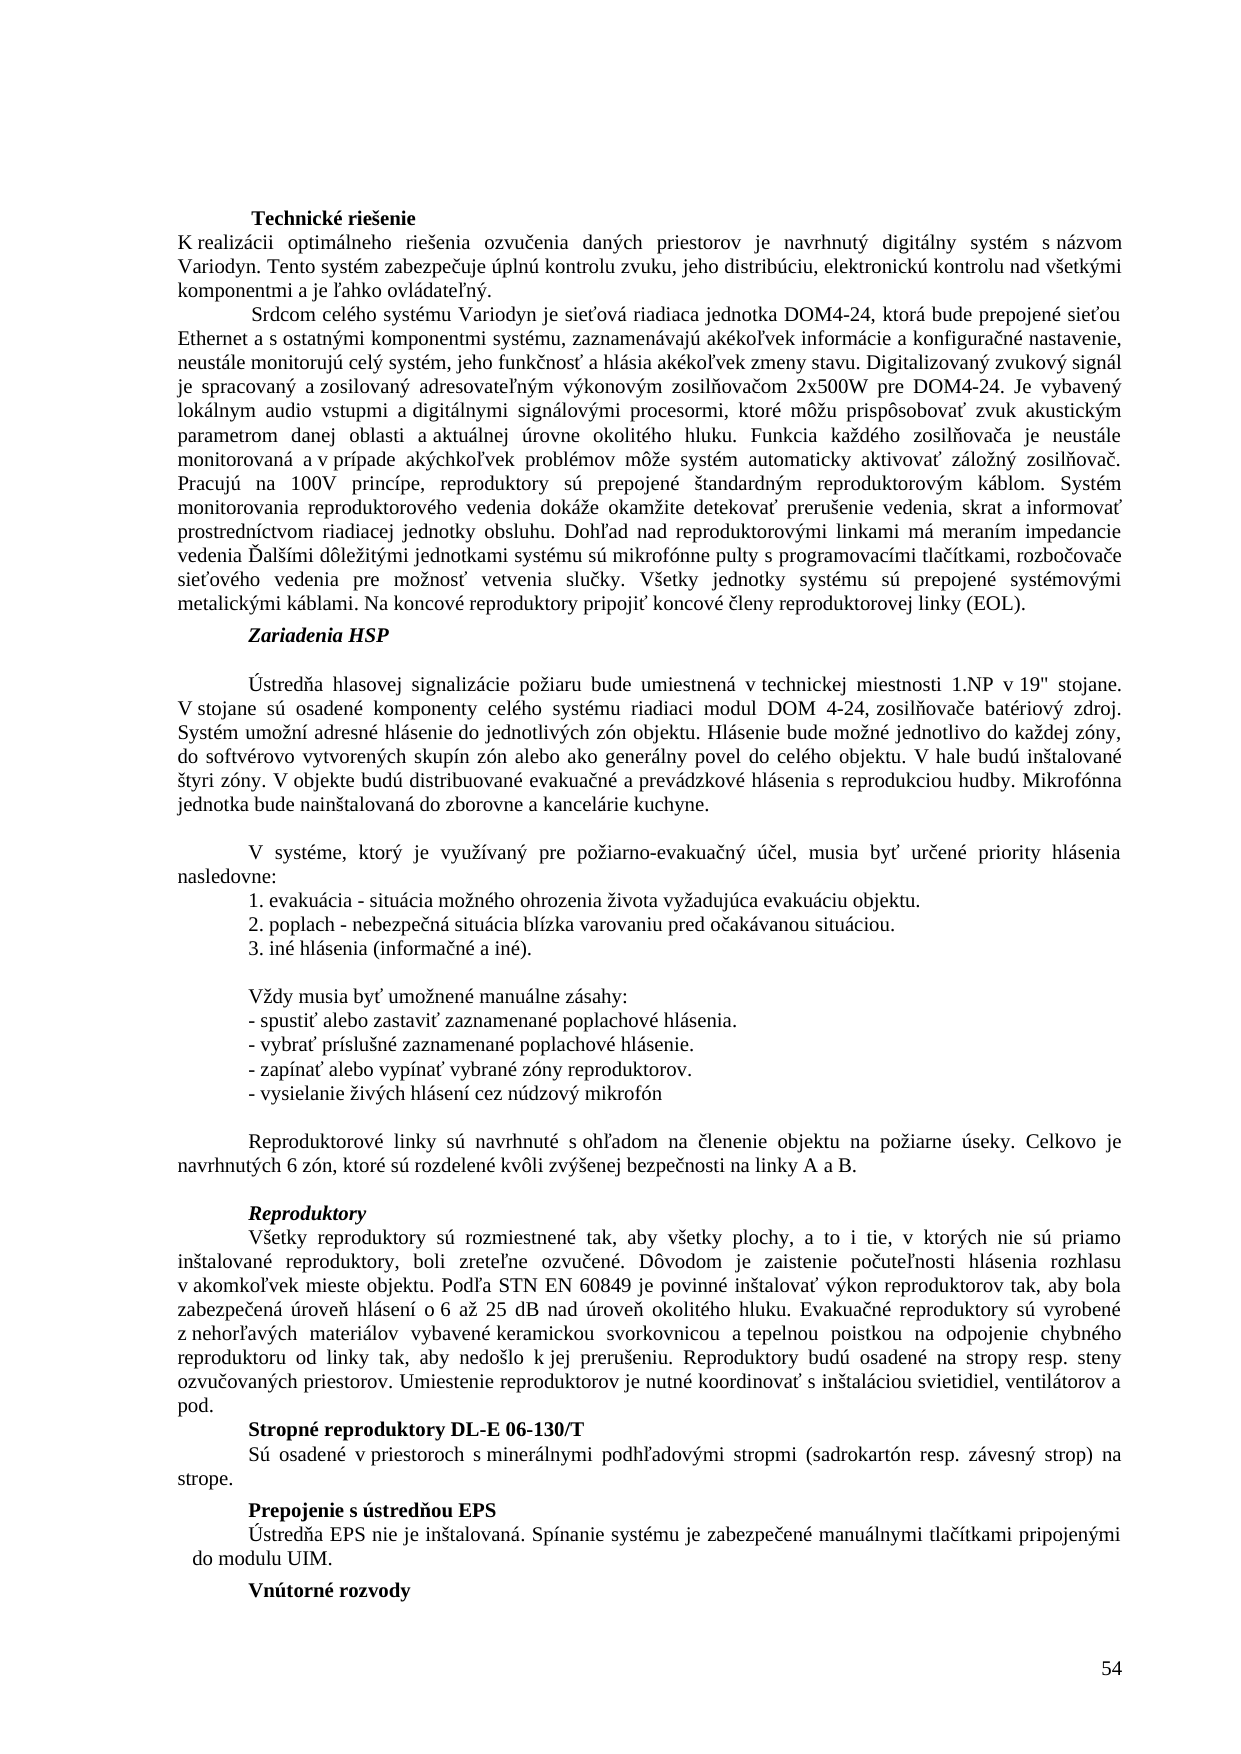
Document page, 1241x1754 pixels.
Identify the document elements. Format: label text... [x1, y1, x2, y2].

text 3. iné hlásenia (informačné a iné). [177, 936, 1122, 960]
text Sú osadené v priestoroch s minerálnymi podhľadovými stropmi (sadrokartón resp. závesný strop) na strope. [177, 1441, 1122, 1489]
text 2. poplach - nebezpečná situácia blízka varovaniu pred očakávanou situáciou. [177, 912, 1122, 936]
text - spustiť alebo zastaviť zaznamenané poplachové hlásenia. [177, 1008, 1122, 1032]
text Ústredňa EPS nie je inštalovaná. Spínanie systému je zabezpečené manuálnymi tlačítkami pripojenými do modulu UIM. [192, 1522, 1122, 1570]
text - vysielanie živých hlásení cez núdzový mikrofón [177, 1081, 1122, 1104]
text - zapínať alebo vypínať vybrané zóny reproduktorov. [177, 1056, 1122, 1081]
subtitle Technické riešenie [177, 206, 1122, 230]
text - vybrať príslušné zaznamenané poplachové hlásenie. [177, 1032, 1122, 1056]
text Reproduktory [248, 1201, 1122, 1225]
text V systéme, ktorý je využívaný pre požiarno-evakuačný účel, musia byť určené priority hlásenia nasledovne: [177, 840, 1122, 888]
text 1. evakuácia - situácia možného ohrozenia života vyžadujúca evakuáciu objektu. [177, 888, 1122, 912]
list Vnútorné rozvody [192, 1578, 1122, 1602]
list Zariadenia HSP [177, 623, 1122, 647]
text Ústredňa hlasovej signalizácie požiaru bude umiestnená v technickej miestnosti 1.NP v 19" stojane. V stojane sú osadené komponenty celého systému riadiaci modul DOM 4-24, zosilňovače batériový zdroj. Systém umožní adresné hlásenie do jednotlivých zón objektu. Hlásenie bude možné jednotlivo do každej zóny, do softvérovo vytvorených skupín zón alebo ako generálny povel do celého objektu. V hale budú inštalované štyri zóny. V objekte budú distribuované evakuačné a prevádzkové hlásenia s reprodukciou hudby. Mikrofónna jednotka bude nainštalovaná do zborovne a kancelárie kuchyne. [177, 671, 1122, 816]
list Prepojenie s ústredňou EPS [177, 1498, 1122, 1522]
text Srdcom celého systému Variodyn je sieťová riadiaca jednotka DOM4-24, ktorá bude prepojené sieťou Ethernet a s ostatnými komponentmi systému, zaznamenávajú akékoľvek informácie a konfiguračné nastavenie, neustále monitorujú celý systém, jeho funkčnosť a hlásia akékoľvek zmeny stavu. Digitalizovaný zvukový signál je spracovaný a zosilovaný adresovateľným výkonovým zosilňovačom 2x500W pre DOM4-24. Je vybavený lokálnym audio vstupmi a digitálnymi signálovými procesormi, ktoré môžu prispôsobovať zvuk akustickým parametrom danej oblasti a aktuálnej úrovne okolitého hluku. Funkcia každého zosilňovača je neustále monitorovaná a v prípade akýchkoľvek problémov môže systém automaticky aktivovať záložný zosilňovač. Pracujú na 100V princípe, reproduktory sú prepojené štandardným reproduktorovým káblom. Systém monitorovania reproduktorového vedenia dokáže okamžite detekovať prerušenie vedenia, skrat a informovať prostredníctvom riadiacej jednotky obsluhu. Dohľad nad reproduktorovými linkami má meraním impedancie vedenia Ďalšími dôležitými jednotkami systému sú mikrofónne pulty s programovacími tlačítkami, rozbočovače sieťového vedenia pre možnosť vetvenia slučky. Všetky jednotky systému sú prepojené systémovými metalickými káblami. Na koncové reproduktory pripojiť koncové členy reproduktorovej linky (EOL). [177, 302, 1122, 615]
text K realizácii optimálneho riešenia ozvučenia daných priestorov je navrhnutý digitálny systém s názvom Variodyn. Tento systém zabezpečuje úplnú kontrolu zvuku, jeho distribúciu, elektronickú kontrolu nad všetkými komponentmi a je ľahko ovládateľný. [177, 230, 1122, 302]
text Stropné reproduktory DL-E 06-130/T [177, 1417, 1122, 1441]
text Vždy musia byť umožnené manuálne zásahy: [177, 984, 1122, 1008]
text Reproduktorové linky sú navrhnuté s ohľadom na členenie objektu na požiarne úseky. Celkovo je navrhnutých 6 zón, ktoré sú rozdelené kvôli zvýšenej bezpečnosti na linky A a B. [177, 1129, 1122, 1177]
text Všetky reproduktory sú rozmiestnené tak, aby všetky plochy, a to i tie, v ktorých nie sú priamo inštalované reproduktory, boli zreteľne ozvučené. Dôvodom je zaistenie počuteľnosti hlásenia rozhlasu v akomkoľvek mieste objektu. Podľa STN EN 60849 je povinné inštalovať výkon reproduktorov tak, aby bola zabezpečená úroveň hlásení o 6 až 25 dB nad úroveň okolitého hluku. Evakuačné reproduktory sú vyrobené z nehorľavých materiálov vybavené keramickou svorkovnicou a tepelnou poistkou na odpojenie chybného reproduktoru od linky tak, aby nedošlo k jej prerušeniu. Reproduktory budú osadené na stropy resp. steny ozvučovaných priestorov. Umiestenie reproduktorov je nutné koordinovať s inštaláciou svietidiel, ventilátorov a pod. [177, 1225, 1122, 1417]
